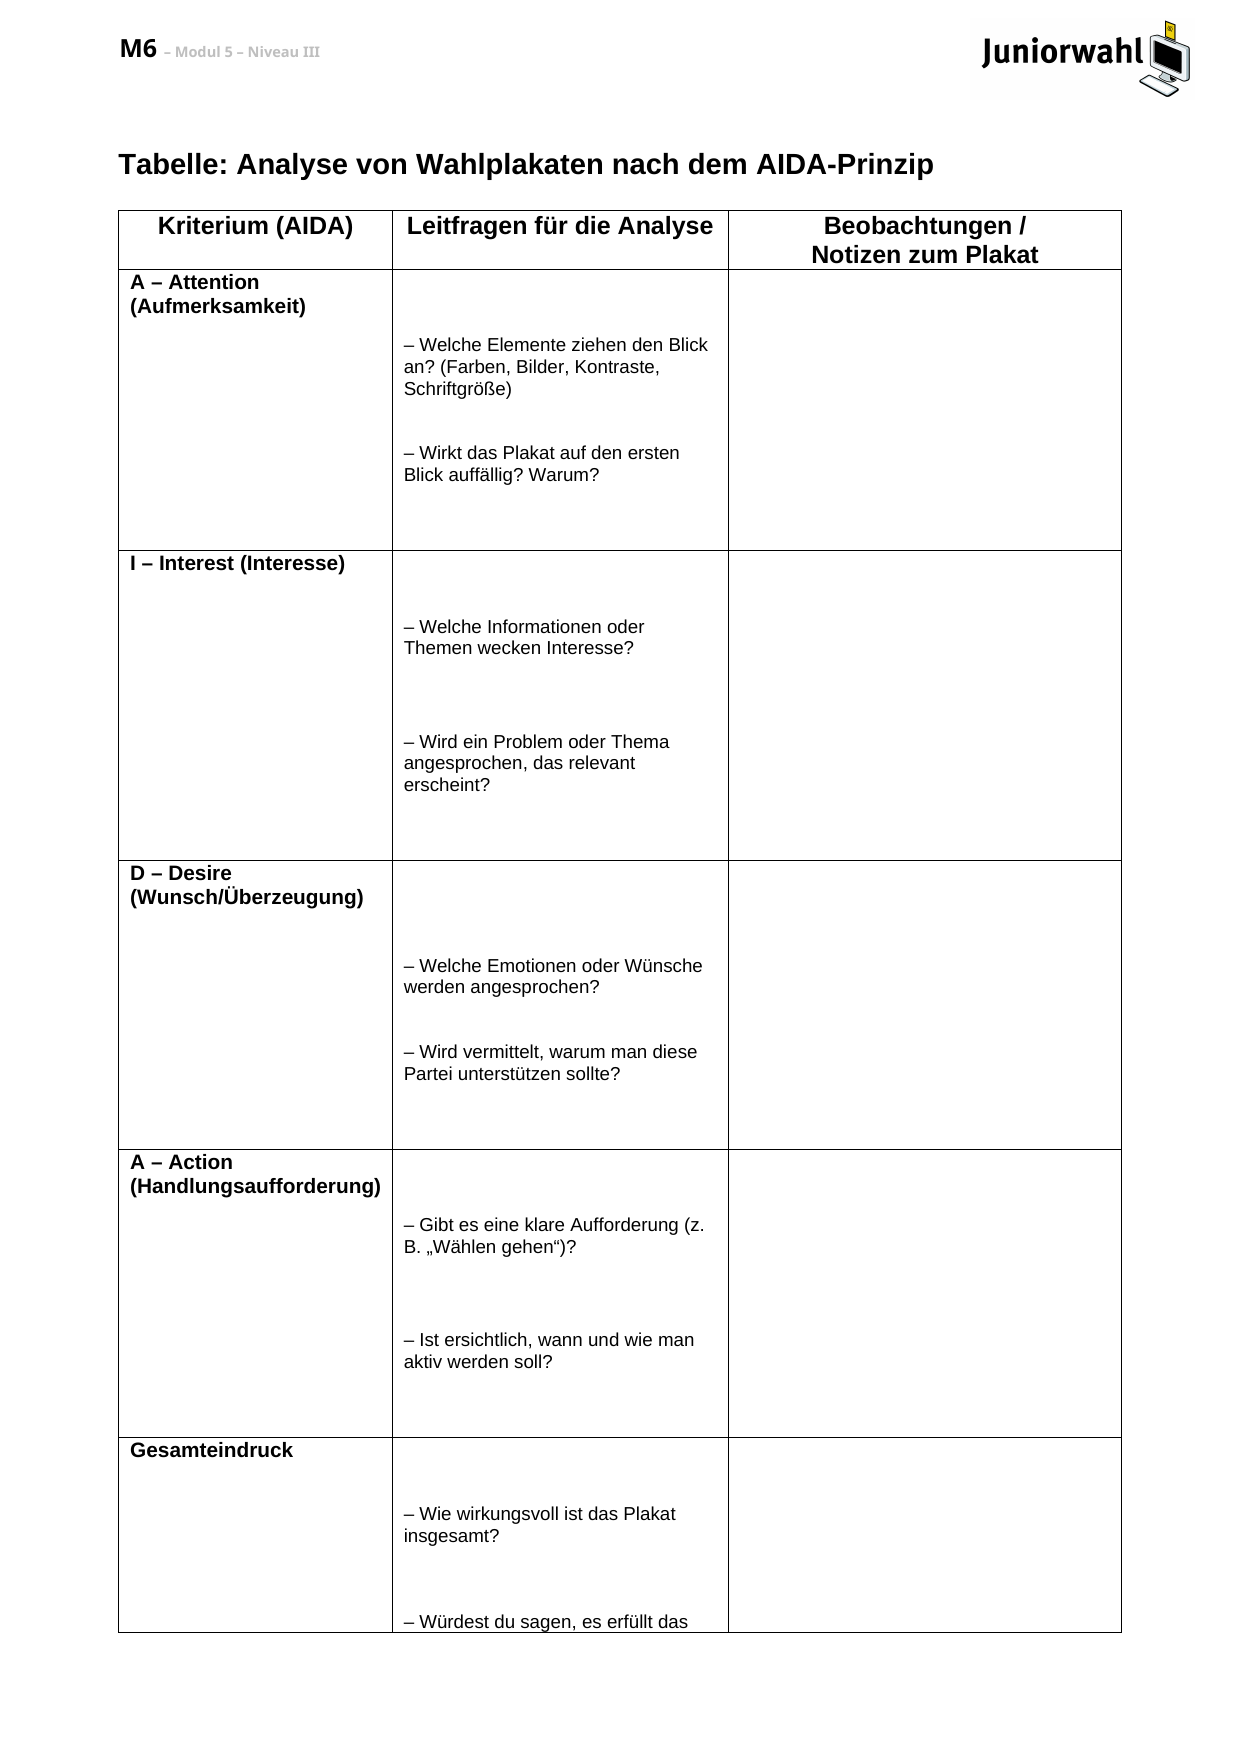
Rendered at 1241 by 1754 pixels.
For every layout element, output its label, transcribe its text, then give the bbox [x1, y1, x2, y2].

table_header Beobachtungen / Notizen zum Plakat [729, 211, 1121, 268]
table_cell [393, 1438, 728, 1632]
table_cell [729, 1438, 1121, 1632]
table_cell – Gibt es eine klare Aufforderung (z. B. „Wählen gehen“)? – Ist ersichtlich, wann und wie man aktiv werden soll? [393, 1150, 728, 1437]
table_cell [729, 270, 1121, 550]
table_cell [729, 551, 1121, 860]
table_cell [729, 861, 1121, 1148]
picture [970, 18, 1195, 100]
table_cell – Welche Emotionen oder Wünsche werden angesprochen? – Wird vermittelt, warum man diese Partei unterstützen sollte? [393, 861, 728, 1148]
table_cell A – Attention (Aufmerksamkeit) [119, 270, 392, 550]
table_cell – Welche Elemente ziehen den Blick an? (Farben, Bilder, Kontraste, Schriftgröße) – Wirkt das Plakat auf den ersten Blick auffällig? Warum? [393, 270, 728, 550]
table_cell [729, 1150, 1121, 1437]
table_cell – Welche Informationen oder Themen wecken Interesse? – Wird ein Problem oder Thema angesprochen, das relevant erscheint? [393, 551, 728, 860]
table_cell Gesamteindruck [119, 1438, 392, 1632]
table_cell D – Desire (Wunsch/Überzeugung) [119, 861, 392, 1148]
subtitle Tabelle: Analyse von Wahlplakaten nach dem AIDA-Prinzip [118, 147, 1122, 181]
table_header Leitfragen für die Analyse [393, 211, 728, 268]
table_cell I – Interest (Interesse) [119, 551, 392, 860]
table_header Kriterium (AIDA) [119, 211, 392, 268]
table_cell A – Action (Handlungsaufforderung) [119, 1150, 392, 1437]
